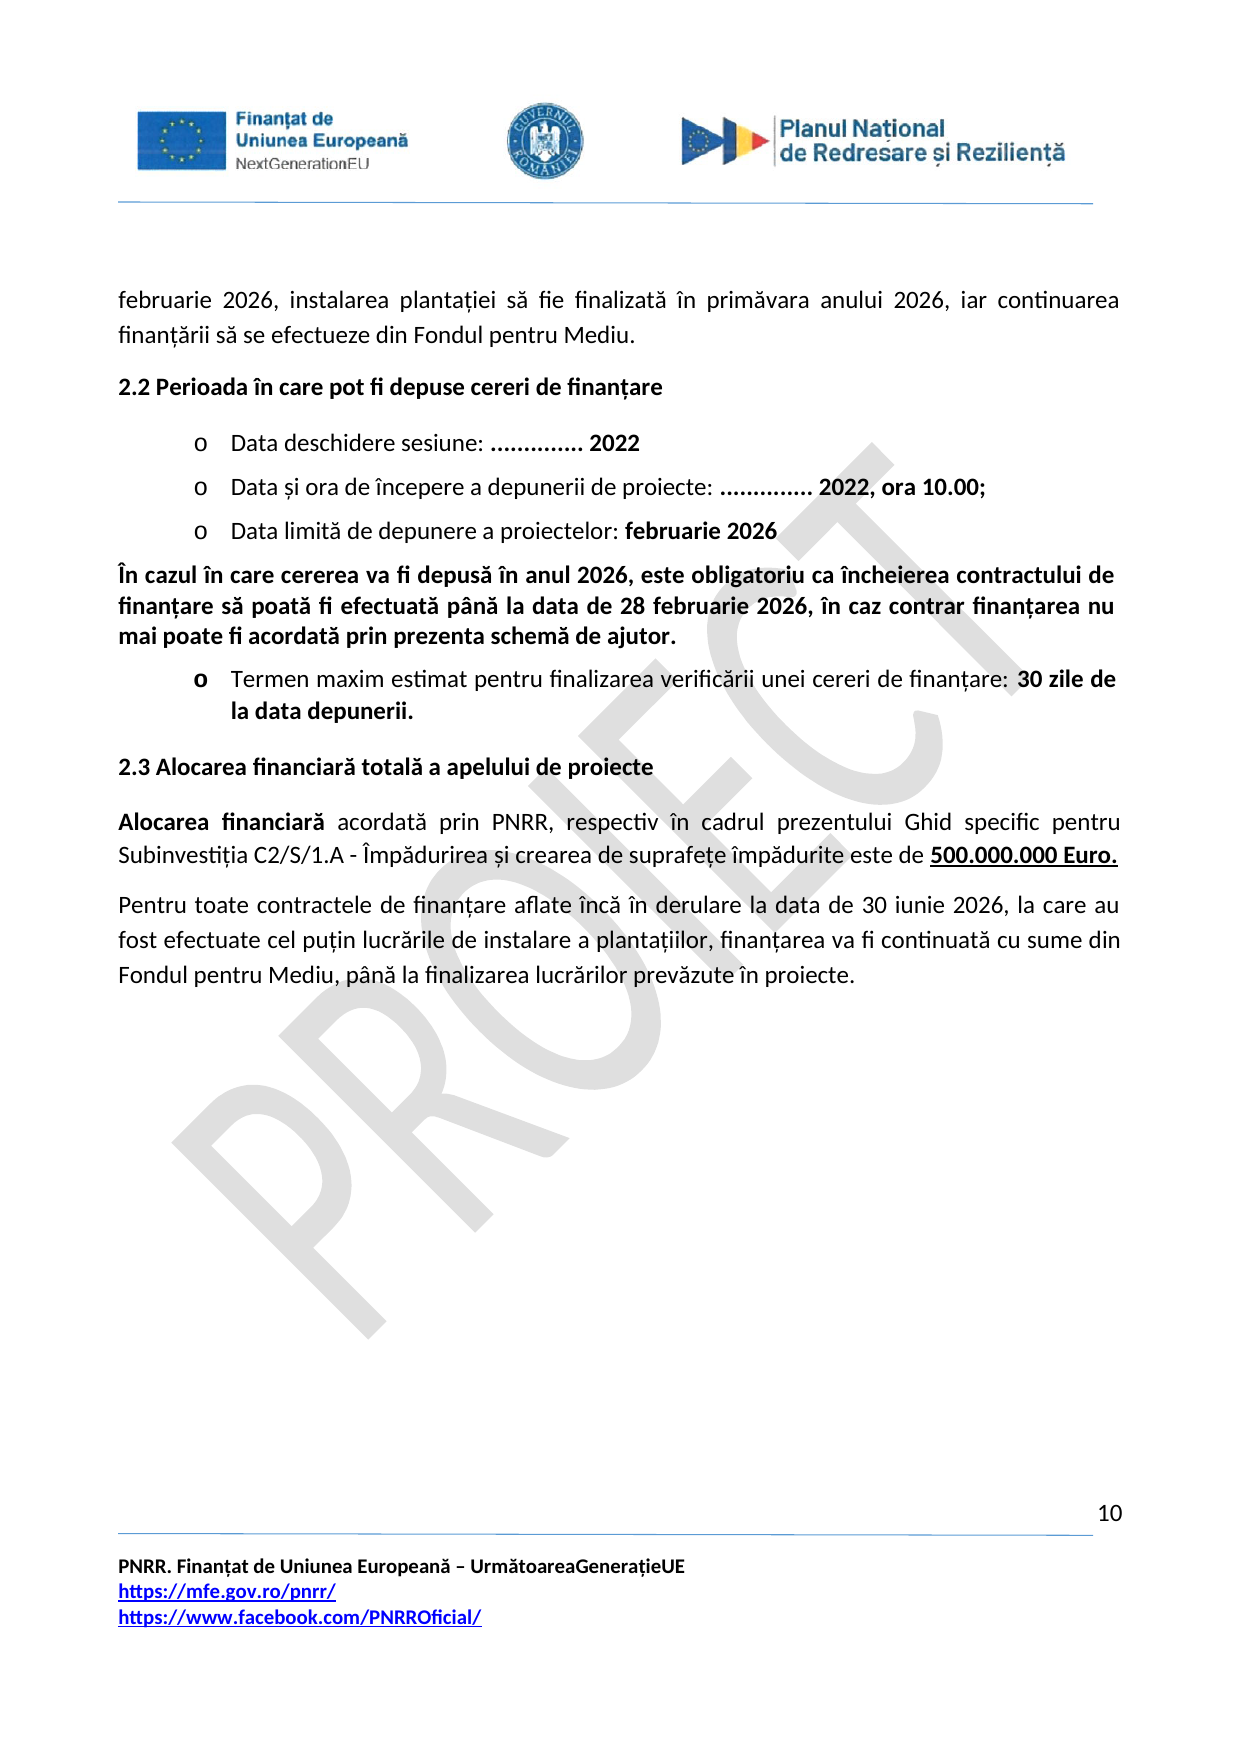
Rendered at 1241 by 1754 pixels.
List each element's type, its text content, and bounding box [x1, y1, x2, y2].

list Data și ora de începere a depunerii de proiecte: .............. 2022, ora 10.00; [193, 471, 1116, 503]
picture [118, 75, 1094, 200]
list Data limită de depunere a proiectelor: februarie 2026 [193, 515, 1116, 547]
subtitle 2.2 Perioada în care pot fi depuse cereri de finanțare [118, 371, 1122, 402]
list Termen maxim estimat pentru finalizarea verificării unei cereri de finanțare: 30 zile de la data depunerii. [193, 663, 1116, 726]
subtitle Alocarea financiară totală a apelului de proiecte [118, 751, 1122, 781]
list Data deschidere sesiune: .............. 2022 [193, 427, 1116, 458]
text Pentru toate contractele de finanțare aflate încă în derulare la data de 30 iunie 2026, la care au fost efectuate cel puțin lucrările de instalare a plantațiilor, finanțarea va fi continuată cu sume din Fondul pentru Mediu, până la finalizarea lucrărilor prevăzute în proiecte. [118, 889, 1122, 989]
text În cazul în care cererea va fi depusă în anul 2026, este obligatoriu ca încheierea contractului de finanțare să poată fi efectuată până la data de 28 februarie 2026, în caz contrar finanțarea nu mai poate fi acordată prin prezenta schemă de ajutor. [118, 559, 1116, 651]
text Alocarea financiară acordată prin PNRR, respectiv în cadrul prezentului Ghid specific pentru Subinvestiția C2/S/1.A - Împădurirea și crearea de suprafețe împădurite este de 500.000.000 Euro. [118, 806, 1122, 870]
